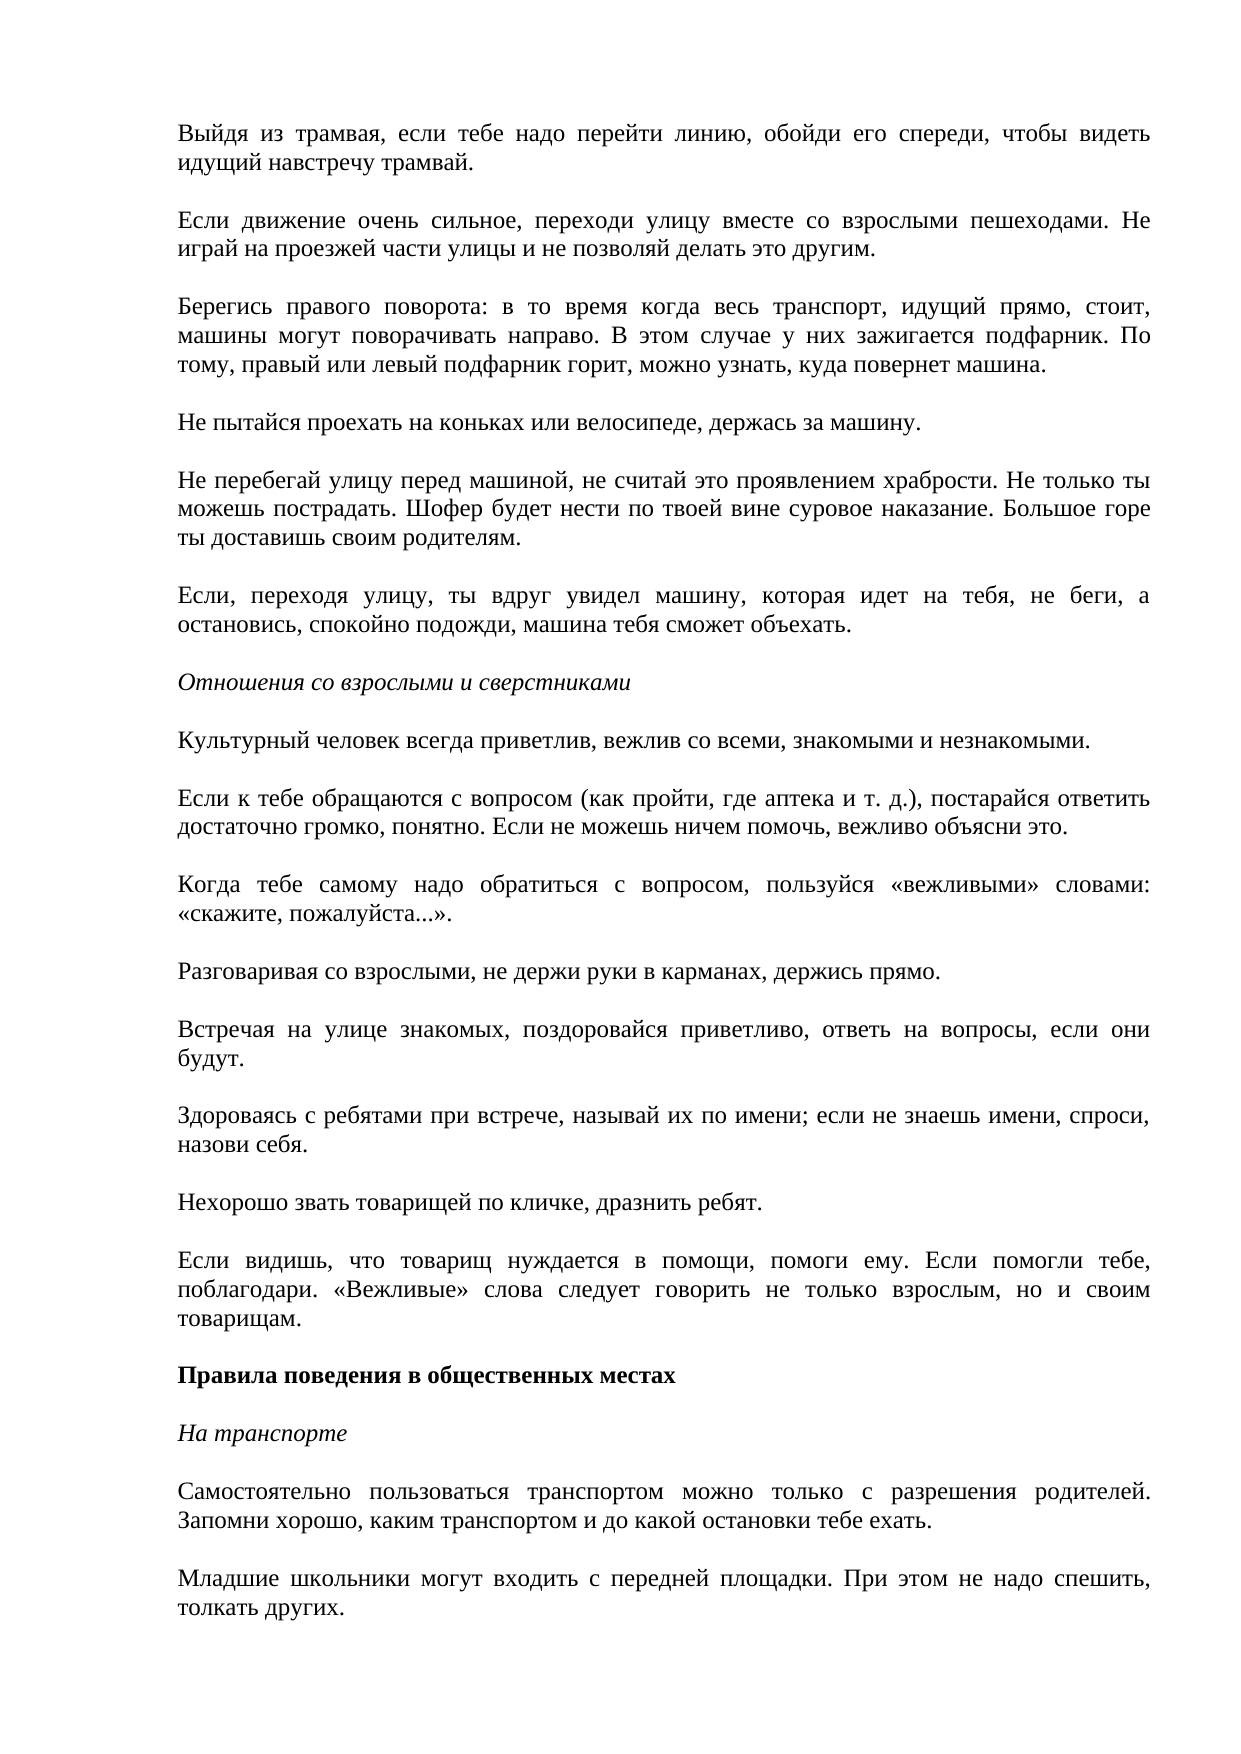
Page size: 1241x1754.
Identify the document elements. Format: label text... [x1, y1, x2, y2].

text Берегись правого поворота: в то время когда весь транспорт, идущий прямо, стоит, машины могут поворачивать направо. В этом случае у них зажигается подфарник. По тому, правый или левый подфарник горит, можно узнать, куда повернет машина. [177, 291, 1152, 378]
text Не пытайся проехать на коньках или велосипеде, держась за машину. [177, 407, 1152, 436]
text Нехорошо звать товарищей по кличке, дразнить ребят. [177, 1187, 1152, 1216]
text Если, переходя улицу, ты вдруг увидел машину, которая идет на тебя, не беги, а остановись, спокойно подожди, машина тебя сможет объехать. [177, 580, 1152, 638]
text Если движение очень сильное, переходи улицу вместе со взрослыми пешеходами. Не играй на проезжей части улицы и не позволяй делать это другим. [177, 205, 1152, 262]
text Встречая на улице знакомых, поздоровайся приветливо, ответь на вопросы, если они будут. [177, 1014, 1152, 1071]
text Младшие школьники могут входить с передней площадки. При этом не надо спешить, толкать других. [177, 1563, 1152, 1621]
text Если видишь, что товарищ нуждается в помощи, помоги ему. Если помогли тебе, поблагодари. «Вежливые» слова следует говорить не только взрослым, но и своим товарищам. [177, 1245, 1152, 1331]
text Когда тебе самому надо обратиться с вопросом, пользуйся «вежливыми» словами: «скажите, пожалуйста...». [177, 869, 1152, 927]
text Культурный человек всегда приветлив, вежлив со всеми, знакомыми и незнакомыми. [177, 725, 1152, 753]
text На транспорте [177, 1418, 1152, 1447]
text Не перебегай улицу перед машиной, не считай это проявлением храбрости. Не только ты можешь пострадать. Шофер будет нести по твоей вине суровое наказание. Большое горе ты доставишь своим родителям. [177, 465, 1152, 551]
text Выйдя из трамвая, если тебе надо перейти линию, обойди его спереди, чтобы видеть идущий навстречу трамвай. [177, 118, 1152, 176]
text Самостоятельно пользоваться транспортом можно только с разрешения родителей. Запомни хорошо, каким транспортом и до какой остановки тебе ехать. [177, 1476, 1152, 1534]
text Разговаривая со взрослыми, не держи руки в карманах, держись прямо. [177, 956, 1152, 985]
text Правила поведения в общественных местах [177, 1361, 1152, 1389]
text Здороваясь с ребятами при встрече, называй их по имени; если не знаешь имени, спроси, назови себя. [177, 1101, 1152, 1158]
text Отношения со взрослыми и сверстниками [177, 667, 1152, 696]
text Если к тебе обращаются с вопросом (как пройти, где аптека и т. д.), постарайся ответить достаточно громко, понятно. Если не можешь ничем помочь, вежливо объясни это. [177, 783, 1152, 840]
